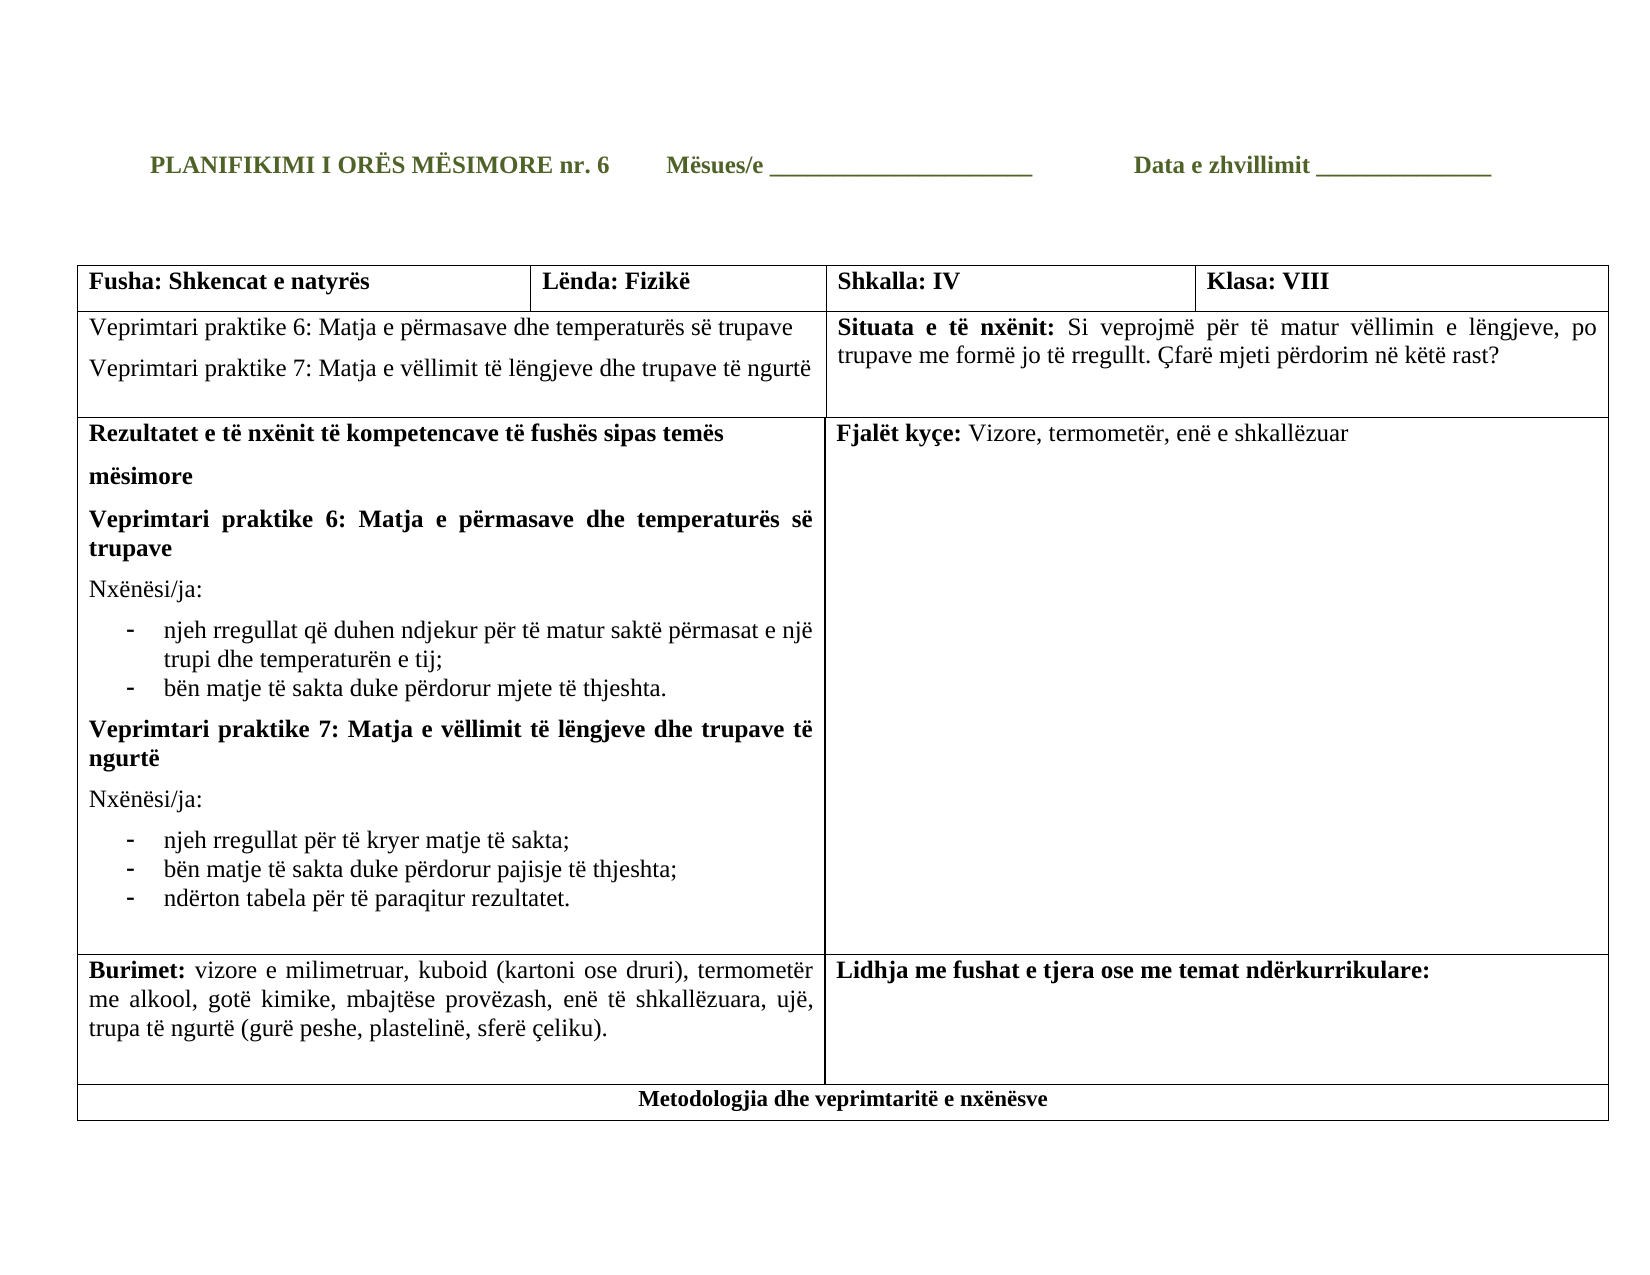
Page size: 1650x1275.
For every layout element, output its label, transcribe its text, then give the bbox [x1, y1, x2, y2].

table_header Klasa: VIII [1196, 266, 1608, 311]
table_header Fusha: Shkencat e natyrës [78, 266, 530, 311]
table_cell Fjalët kyçe: Vizore, termometër, enë e shkallëzuar [826, 418, 1608, 954]
table_cell Metodologjia dhe veprimtaritë e nxënësve [78, 1085, 1608, 1120]
text PLANIFIKIMI I ORËS MËSIMORE nr. 6 Mësues/e _____________________ Data e zhvillimit ______________ [150, 150, 1500, 179]
table_header Lënda: Fizikë [531, 266, 826, 311]
table_cell Situata e të nxënit: Si veprojmë për të matur vëllimin e lëngjeve, po trupave me formë jo të rregullt. Çfarë mjeti përdorim në këtë rast? [827, 312, 1608, 417]
table_cell Burimet: vizore e milimetruar, kuboid (kartoni ose druri), termometër me alkool, gotë kimike, mbajtëse provëzash, enë të shkallëzuara, ujë, trupa të ngurtë (gurë peshe, plastelinë, sferë çeliku). [78, 955, 824, 1084]
table_cell Veprimtari praktike 6: Matja e përmasave dhe temperaturës së trupave Veprimtari praktike 7: Matja e vëllimit të lëngjeve dhe trupave të ngurtë [78, 312, 826, 417]
table_header Shkalla: IV [827, 266, 1195, 311]
table_cell Rezultatet e të nxënit të kompetencave të fushës sipas temës mësimore Veprimtari praktike 6: Matja e përmasave dhe temperaturës së trupave Nxënësi/ja: njeh rregullat që duhen ndjekur për të matur saktë përmasat e një trupi dhe temperaturën e tij; bën matje të sakta duke përdorur mjete të thjeshta. Veprimtari praktike 7: Matja e vëllimit të lëngjeve dhe trupave të ngurtë Nxënësi/ja: njeh rregullat për të kryer matje të sakta; bën matje të sakta duke përdorur pajisje të thjeshta; ndërton tabela për të paraqitur rezultatet. [78, 418, 824, 954]
table_cell Lidhja me fushat e tjera ose me temat ndërkurrikulare: [826, 955, 1608, 1084]
